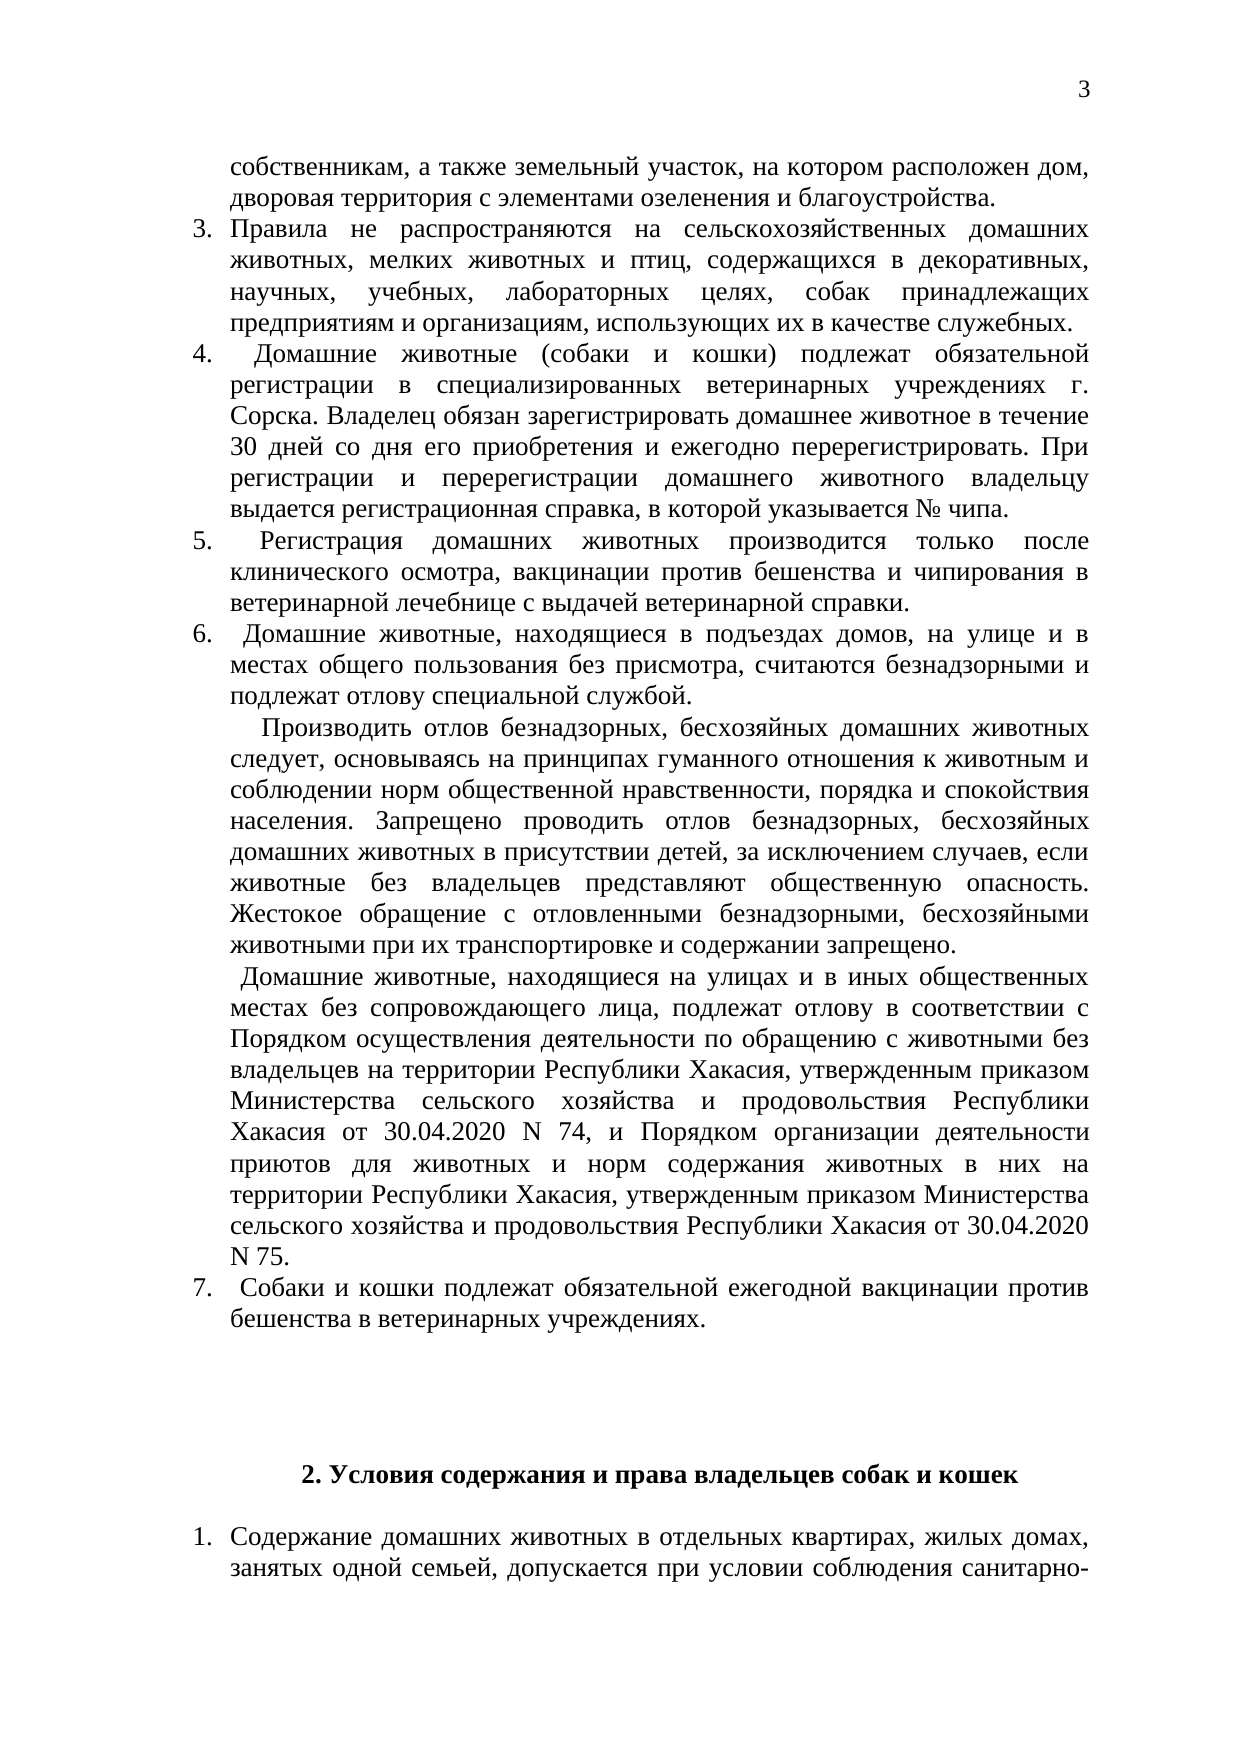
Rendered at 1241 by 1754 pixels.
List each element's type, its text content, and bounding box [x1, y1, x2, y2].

list Регистрация домашних животных производится только после клинического осмотра, вакцинации против бешенства и чипирования в ветеринарной лечебнице с выдачей ветеринарной справки. [192, 524, 1090, 617]
list Домашние животные (собаки и кошки) подлежат обязательной регистрации в специализированных ветеринарных учреждениях г. Сорска. Владелец обязан зарегистрировать домашнее животное в течение 30 дней со дня его приобретения и ежегодно перерегистрировать. При регистрации и перерегистрации домашнего животного владельцу выдается регистрационная справка, в которой указывается № чипа. [192, 337, 1090, 524]
text Домашние животные, находящиеся на улицах и в иных общественных местах без сопровождающего лица, подлежат отлову в соответствии с Порядком осуществления деятельности по обращению с животными без владельцев на территории Республики Хакасия, утвержденным приказом Министерства сельского хозяйства и продовольствия Республики Хакасия от 30.04.2020 N 74, и Порядком организации деятельности приютов для животных и норм содержания животных в них на территории Республики Хакасия, утвержденным приказом Министерства сельского хозяйства и продовольствия Республики Хакасия от 30.04.2020 N 75. [230, 960, 1090, 1271]
text 2. Условия содержания и права владельцев собак и кошек [230, 1458, 1090, 1489]
list Домашние животные, находящиеся в подъездах домов, на улице и в местах общего пользования без присмотра, считаются безнадзорными и подлежат отлову специальной службой. [192, 617, 1090, 711]
list Собаки и кошки подлежат обязательной ежегодной вакцинации против бешенства в ветеринарных учреждениях. [192, 1271, 1090, 1333]
text Производить отлов безнадзорных, бесхозяйных домашних животных следует, основываясь на принципах гуманного отношения к животным и соблюдении норм общественной нравственности, порядка и спокойствия населения. Запрещено проводить отлов безнадзорных, бесхозяйных домашних животных в присутствии детей, за исключением случаев, если животные без владельцев представляют общественную опасность. Жестокое обращение с отловленными безнадзорными, бесхозяйными животными при их транспортировке и содержании запрещено. [230, 711, 1090, 960]
list Правила не распространяются на сельскохозяйственных домашних животных, мелких животных и птиц, содержащихся в декоративных, научных, учебных, лабораторных целях, собак принадлежащих предприятиям и организациям, использующих их в качестве служебных. [192, 212, 1090, 337]
